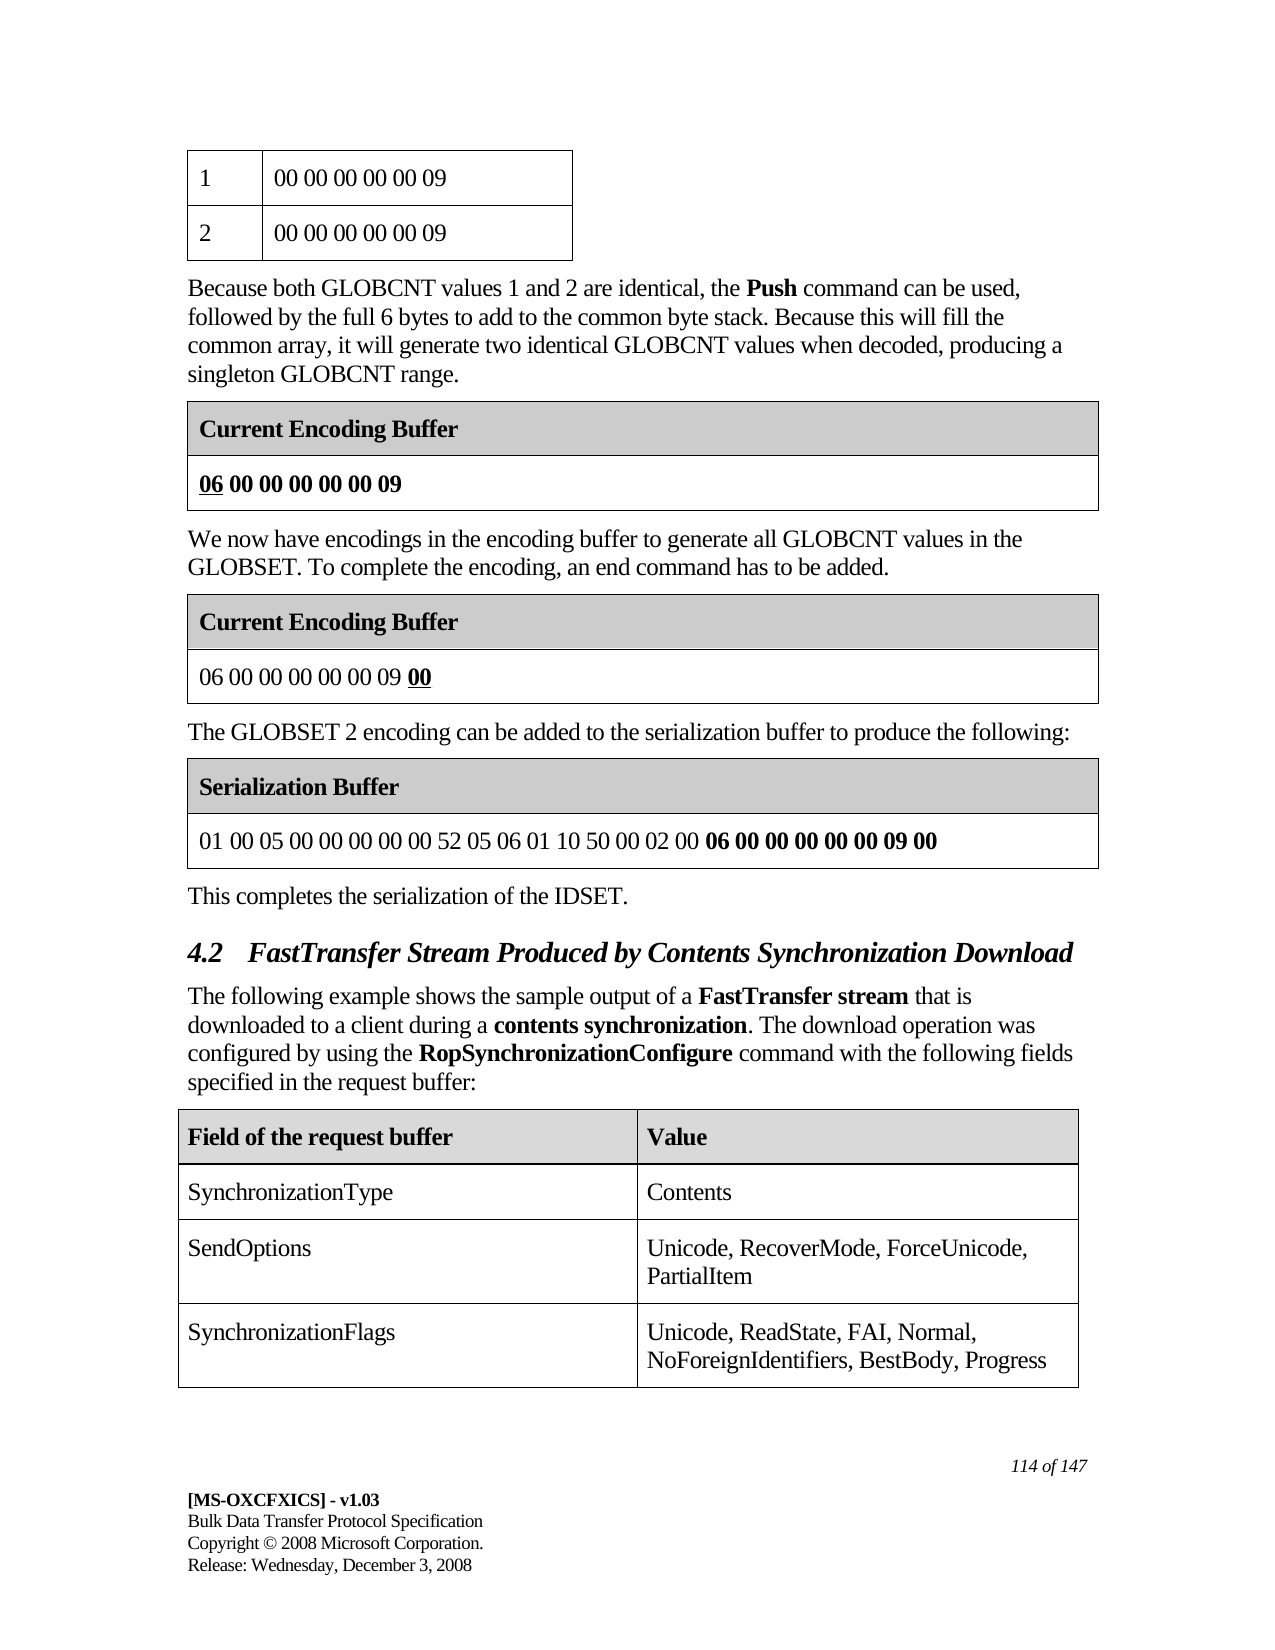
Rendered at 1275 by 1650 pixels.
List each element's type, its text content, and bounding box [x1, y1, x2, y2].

text Because both GLOBCNT values 1 and 2 are identical, the Push command can be used, followed by the full 6 bytes to add to the common byte stack. Because this will fill the common array, it will generate two identical GLOBCNT values when decoded, producing a singleton GLOBCNT range. [187, 273, 1087, 388]
table_cell 00 00 00 00 00 09 [263, 151, 572, 205]
text This completes the serialization of the IDSET. [187, 881, 1087, 910]
text The following example shows the sample output of a FastTransfer stream that is downloaded to a client during a contents synchronization. The download operation was configured by using the RopSynchronizationConfigure command with the following fields specified in the request buffer: [187, 981, 1087, 1096]
table_header Serialization Buffer [188, 759, 1098, 813]
table_cell Contents [638, 1165, 1078, 1219]
table_cell SendOptions [179, 1220, 637, 1303]
table_cell 06 00 00 00 00 00 09 00 [188, 650, 1098, 703]
table_cell 06 00 00 00 00 00 09 [188, 456, 1098, 510]
table_cell Unicode, ReadState, FAI, , NoForeignIdentifiers, BestBody, Progress [638, 1304, 1078, 1387]
table_header Field of the request buffer [179, 1110, 637, 1163]
table_cell Unicode, RecoverMode, ForceUnicode, PartialItem [638, 1220, 1078, 1303]
table_cell 01 00 05 00 00 00 00 00 52 05 06 01 10 50 00 02 00 06 00 00 00 00 00 09 00 [188, 814, 1098, 868]
table_cell SynchronizationType [179, 1165, 637, 1219]
table_cell 1 [188, 151, 262, 205]
subtitle FastTransfer Stream Produced by Contents Synchronization Download [187, 935, 1087, 968]
table_cell 2 [188, 206, 262, 259]
text The GLOBSET 2 encoding can be added to the serialization buffer to produce the following: [187, 717, 1087, 746]
table_cell 00 00 00 00 00 09 [263, 206, 572, 259]
text We now have encodings in the encoding buffer to generate all GLOBCNT values in the GLOBSET. To complete the encoding, an end command has to be added. [187, 524, 1087, 581]
table_header Current Encoding Buffer [188, 402, 1098, 455]
table_header Value [638, 1110, 1078, 1163]
table_cell SynchronizationFlags [179, 1304, 637, 1387]
table_header Current Encoding Buffer [188, 595, 1098, 648]
